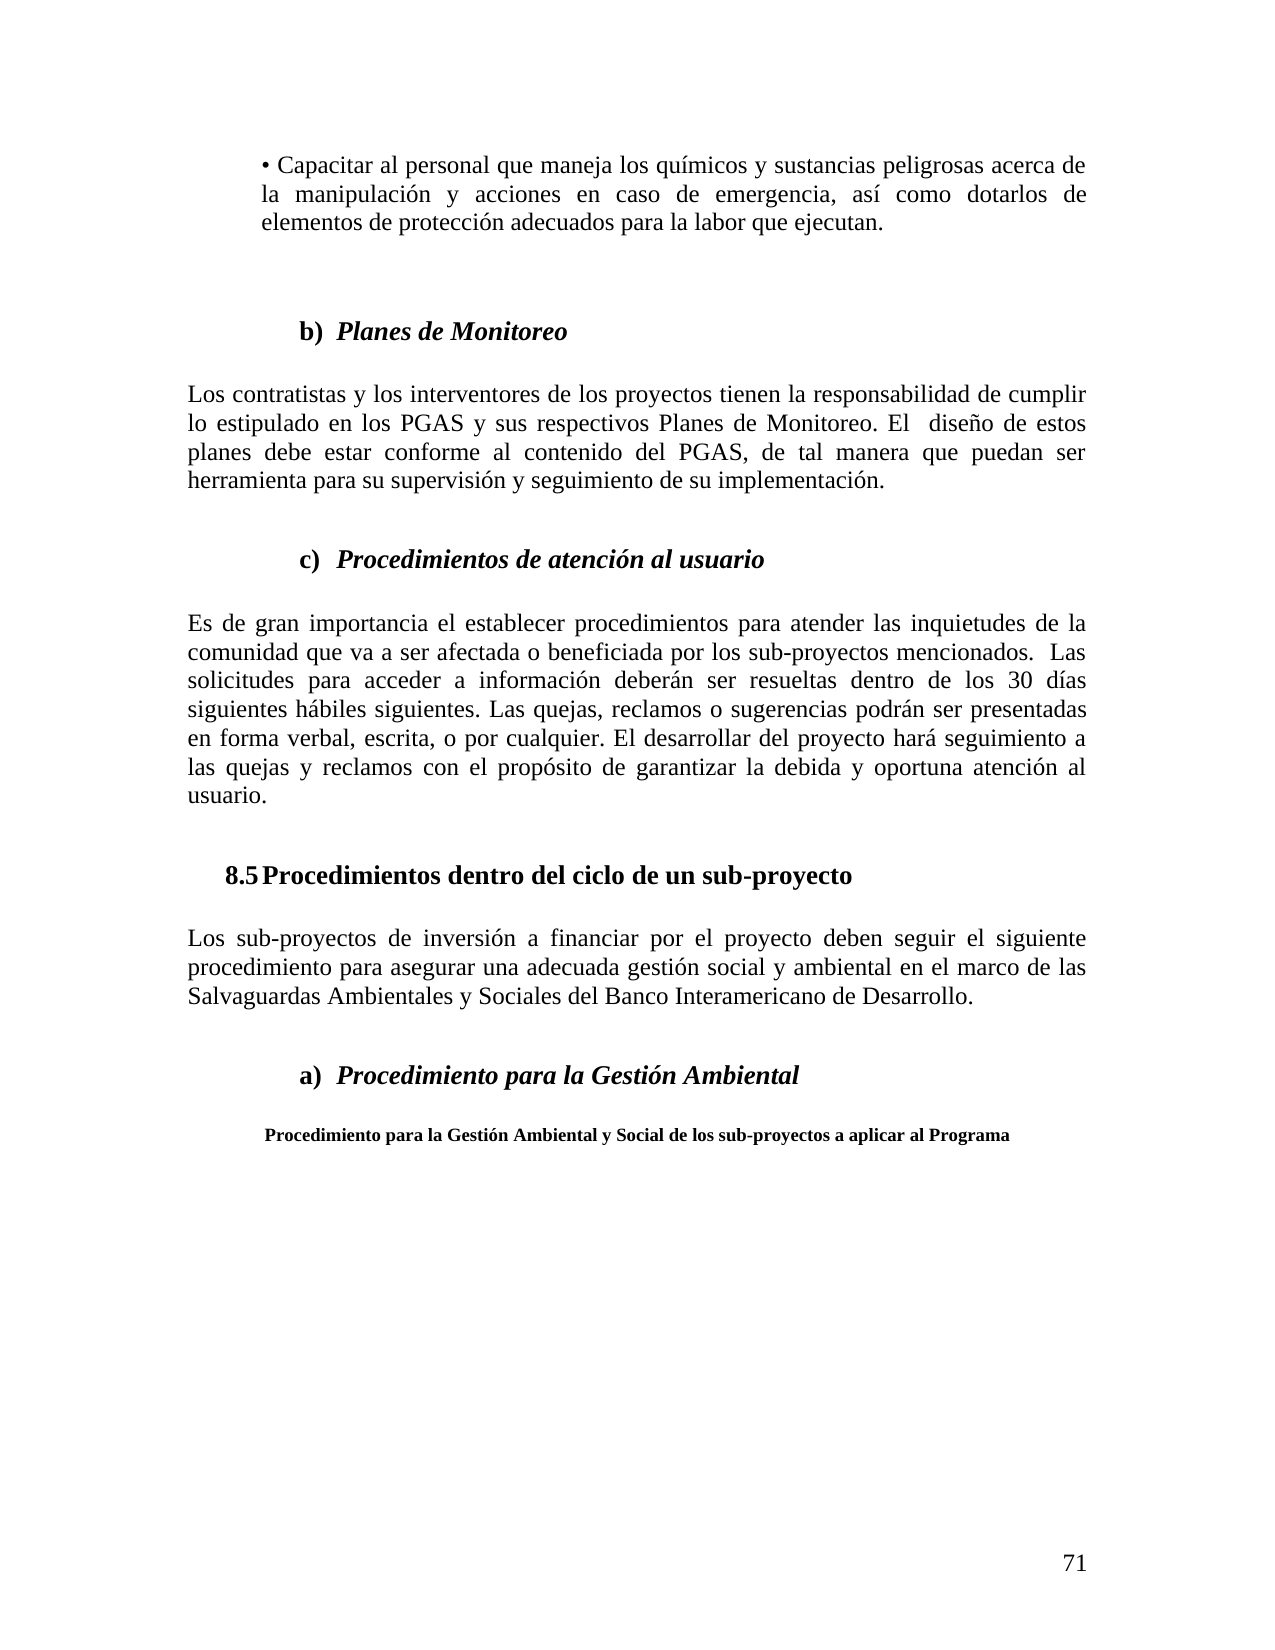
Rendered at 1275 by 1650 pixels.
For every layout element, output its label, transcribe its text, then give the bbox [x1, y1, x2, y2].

text Los sub-proyectos de inversión a financiar por el proyecto deben seguir el siguiente procedimiento para asegurar una adecuada gestión social y ambiental en el marco de las Salvaguardas Ambientales y Sociales del Banco Interamericano de Desarrollo. [187, 923, 1087, 1010]
subtitle Procedimiento para la Gestión Ambiental [299, 1059, 1087, 1090]
subtitle Procedimientos dentro del ciclo de un sub-proyecto [225, 859, 1087, 890]
text Los contratistas y los interventores de los proyectos tienen la responsabilidad de cumplir lo estipulado en los PGAS y sus respectivos Planes de Monitoreo. El diseño de estos planes debe estar conforme al contenido del PGAS, de tal manera que puedan ser herramienta para su supervisión y seguimiento de su implementación. [187, 379, 1087, 494]
text Es de gran importancia el establecer procedimientos para atender las inquietudes de la comunidad que va a ser afectada o beneficiada por los sub-proyectos mencionados. Las solicitudes para acceder a información deberán ser resueltas dentro de los 30 días siguientes hábiles siguientes. Las quejas, reclamos o sugerencias podrán ser presentadas en forma verbal, escrita, o por cualquier. El desarrollar del proyecto hará seguimiento a las quejas y reclamos con el propósito de garantizar la debida y oportuna atención al usuario. [187, 608, 1087, 809]
text • Capacitar al personal que maneja los químicos y sustancias peligrosas acerca de la manipulación y acciones en caso de emergencia, así como dotarlos de elementos de protección adecuados para la labor que ejecutan. [261, 150, 1087, 236]
subtitle Planes de Monitoreo [299, 314, 1087, 346]
text Procedimiento para la Gestión Ambiental y Social de los sub-proyectos a aplicar al Programa [187, 1124, 1087, 1145]
subtitle Procedimientos de atención al usuario [299, 544, 1087, 575]
